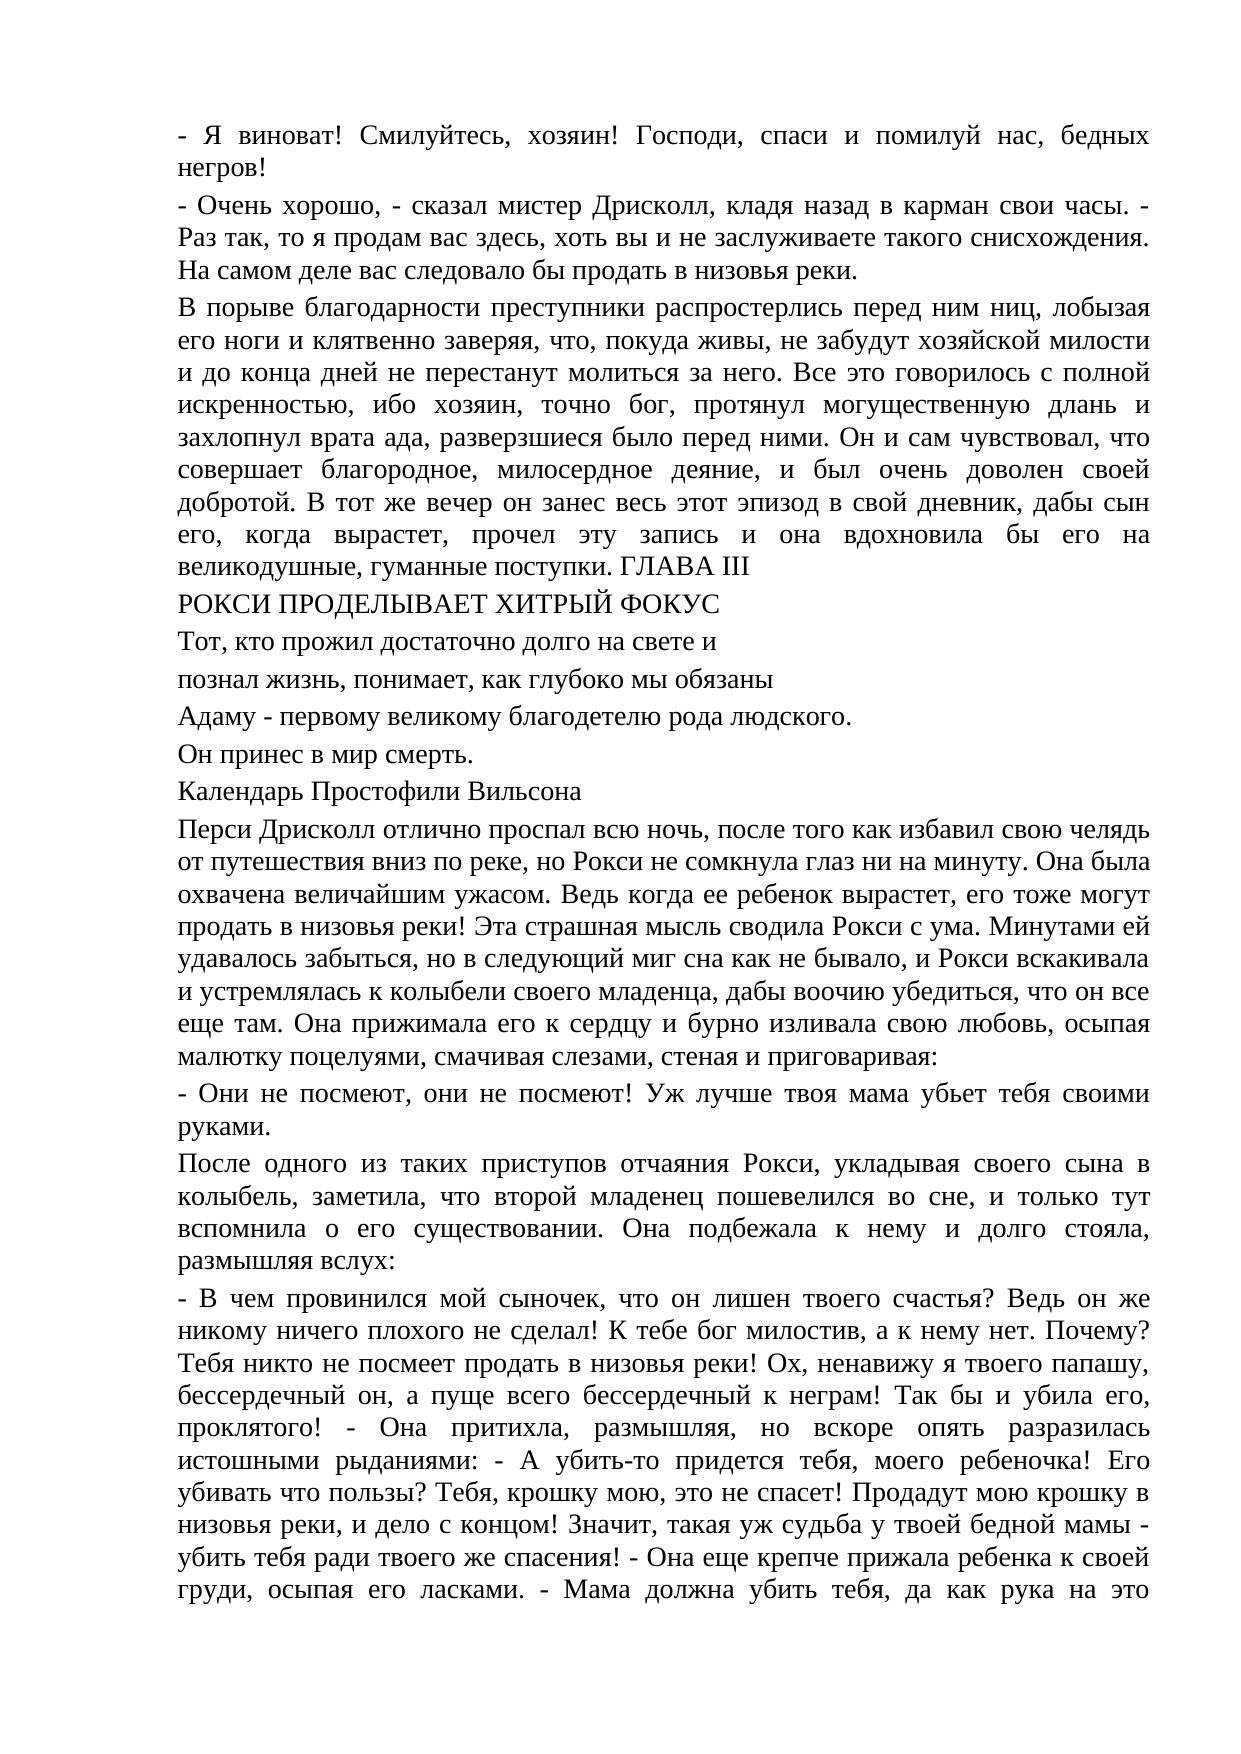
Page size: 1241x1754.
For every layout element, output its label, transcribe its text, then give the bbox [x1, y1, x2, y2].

text Адаму - первому великому благодетелю рода людского. [177, 699, 1152, 732]
text РОКСИ ПРОДЕЛЫВАЕТ ХИТРЫЙ ФОКУС [177, 587, 1152, 619]
text Перси Дрисколл отлично проспал всю ночь, после того как избавил свою челядь от путешествия вниз по реке, но Рокси не сомкнула глаз ни на минуту. Она была охвачена величайшим ужасом. Ведь когда ее ребенок вырастет, его тоже могут продать в низовья реки! Эта страшная мысль сводила Рокси с ума. Минутами ей удавалось забыться, но в следующий миг сна как не бывало, и Рокси вскакивала и устремлялась к колыбели своего младенца, дабы воочию убедиться, что он все еще там. Она прижимала его к сердцу и бурно изливала свою любовь, осыпая малютку поцелуями, смачивая слезами, стеная и приговаривая: [177, 812, 1152, 1071]
text Тот, кто прожил достаточно долго на свете и [177, 624, 1152, 657]
text - Очень хорошо, - сказал мистер Дрисколл, кладя назад в карман свои часы. - Раз так, то я продам вас здесь, хоть вы и не заслуживаете такого снисхождения. На самом деле вас следовало бы продать в низовья реки. [177, 188, 1152, 285]
text В порыве благодарности преступники распростерлись перед ним ниц, лобызая его ноги и клятвенно заверяя, что, покуда живы, не забудут хозяйской милости и до конца дней не перестанут молиться за него. Все это говорилось с полной искренностью, ибо хозяин, точно бог, протянул могущественную длань и захлопнул врата ада, разверзшиеся было перед ними. Он и сам чувствовал, что совершает благородное, милосердное деяние, и был очень доволен своей добротой. В тот же вечер он занес весь этот эпизод в свой дневник, дабы сын его, когда вырастет, прочел эту запись и она вдохновила бы его на великодушные, гуманные поступки. ГЛАВА III [177, 290, 1152, 582]
text познал жизнь, понимает, как глубоко мы обязаны [177, 662, 1152, 694]
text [177, 1281, 1152, 1605]
text Он принес в мир смерть. [177, 737, 1152, 769]
text Календарь Простофили Вильсона [177, 774, 1152, 807]
text - Они не посмеют, они не посмеют! Уж лучше твоя мама убьет тебя своими руками. [177, 1076, 1152, 1141]
text - Я виноват! Смилуйтесь, хозяин! Господи, спаси и помилуй нас, бедных негров! [177, 118, 1152, 183]
text После одного из таких приступов отчаяния Рокси, укладывая своего сына в колыбель, заметила, что второй младенец пошевелился во сне, и только тут вспомнила о его существовании. Она подбежала к нему и долго стояла, размышляя вслух: [177, 1146, 1152, 1276]
